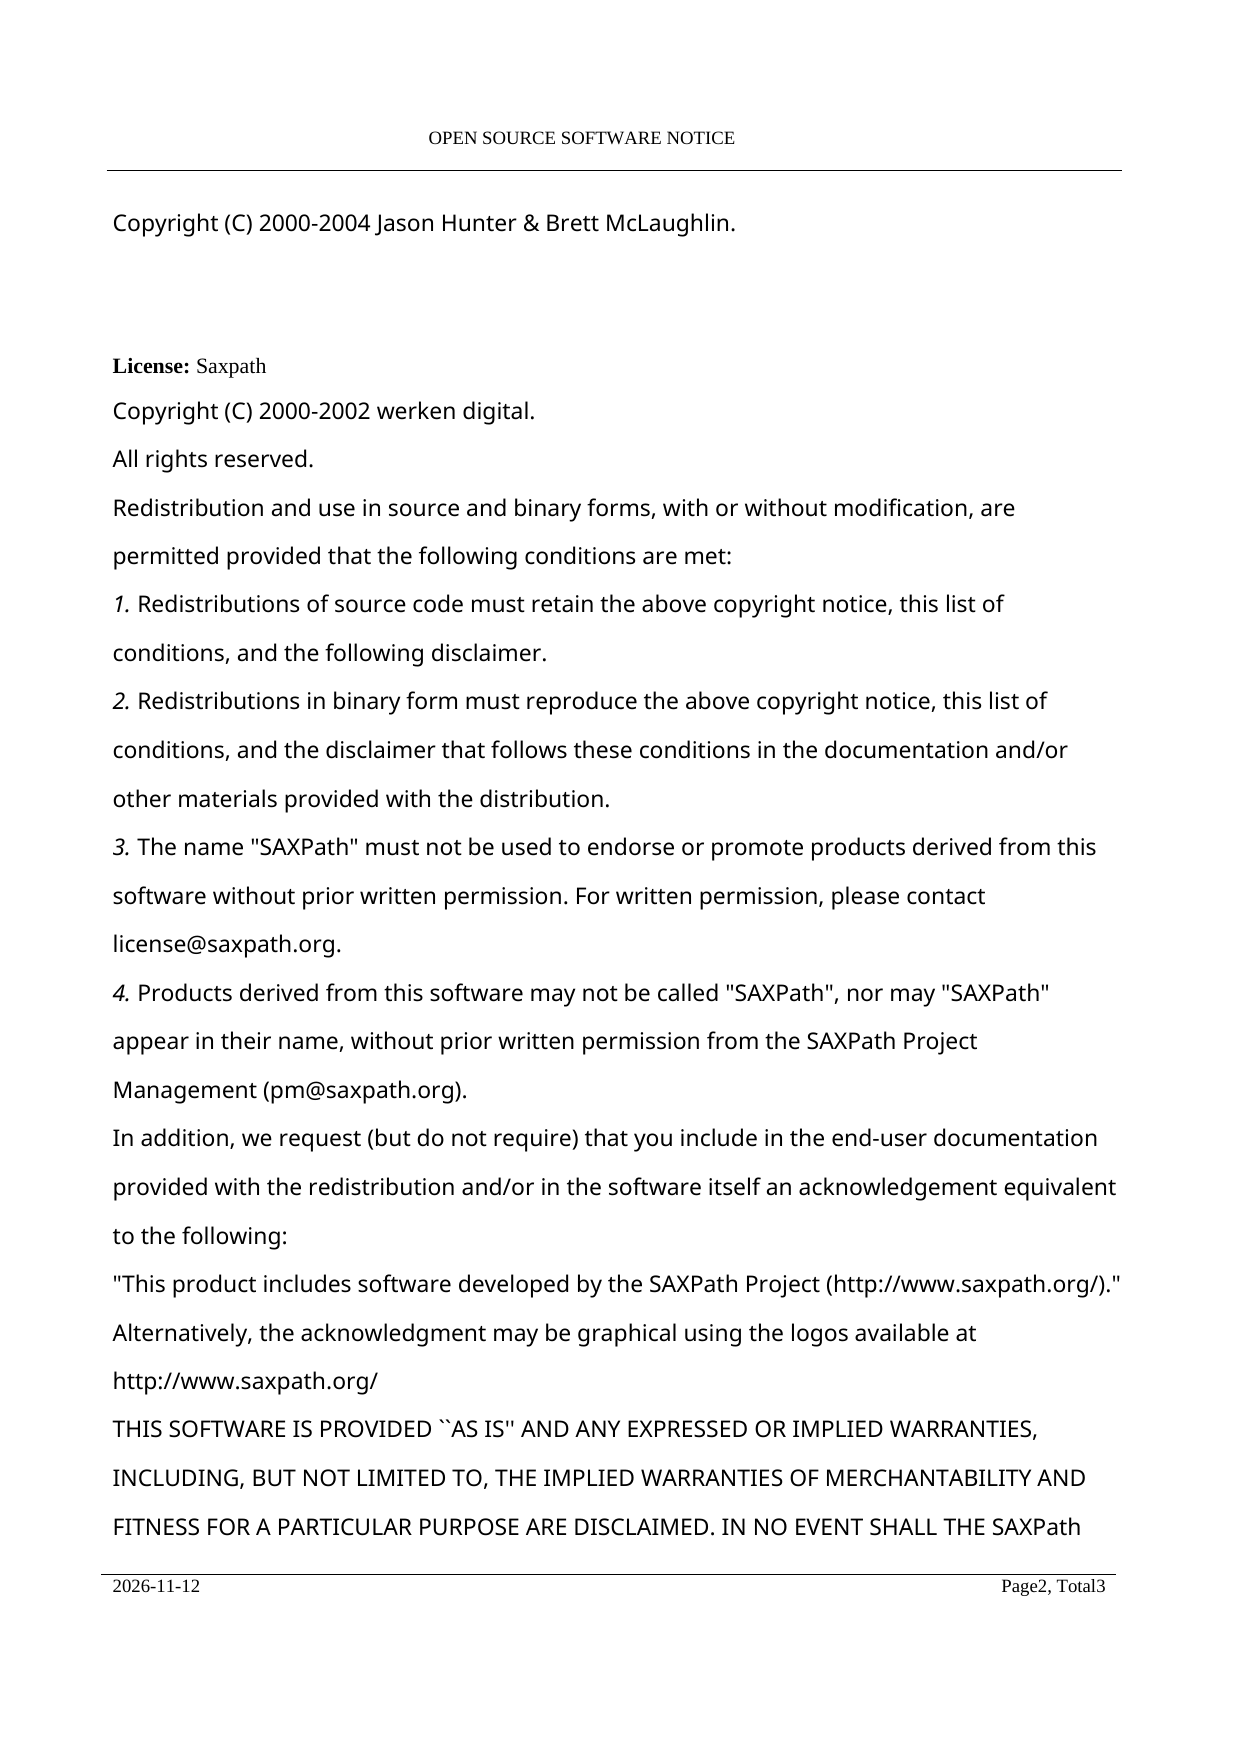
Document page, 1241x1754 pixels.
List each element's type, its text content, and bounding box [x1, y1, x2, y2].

text 4. Products derived from this software may not be called "SAXPath", nor may "SAXPath" appear in their name, without prior written permission from the SAXPath Project Management (pm@saxpath.org). [112, 976, 1128, 1106]
text 1. Redistributions of source code must retain the above copyright notice, this list of conditions, and the following disclaimer. [112, 588, 1128, 669]
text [112, 1413, 1128, 1543]
text License: Saxpath [112, 349, 1128, 381]
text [112, 206, 1128, 288]
text Alternatively, the acknowledgment may be graphical using the logos available at http://www.saxpath.org/ [112, 1316, 1128, 1397]
text Redistribution and use in source and binary forms, with or without modification, are permitted provided that the following conditions are met: [112, 491, 1128, 572]
text 3. The name "SAXPath" must not be used to endorse or promote products derived from this software without prior written permission. For written permission, please contact license@saxpath.org. [112, 830, 1128, 960]
text 2. Redistributions in binary form must reproduce the above copyright notice, this list of conditions, and the disclaimer that follows these conditions in the documentation and/or other materials provided with the distribution. [112, 685, 1128, 815]
text Copyright (C) 2000-2002 werken digital. All rights reserved. [112, 394, 1128, 475]
text In addition, we request (but do not require) that you include in the end-user documentation provided with the redistribution and/or in the software itself an acknowledgement equivalent to the following: "This product includes software developed by the SAXPath Project (http://www.saxpath.org/)." [112, 1122, 1128, 1300]
